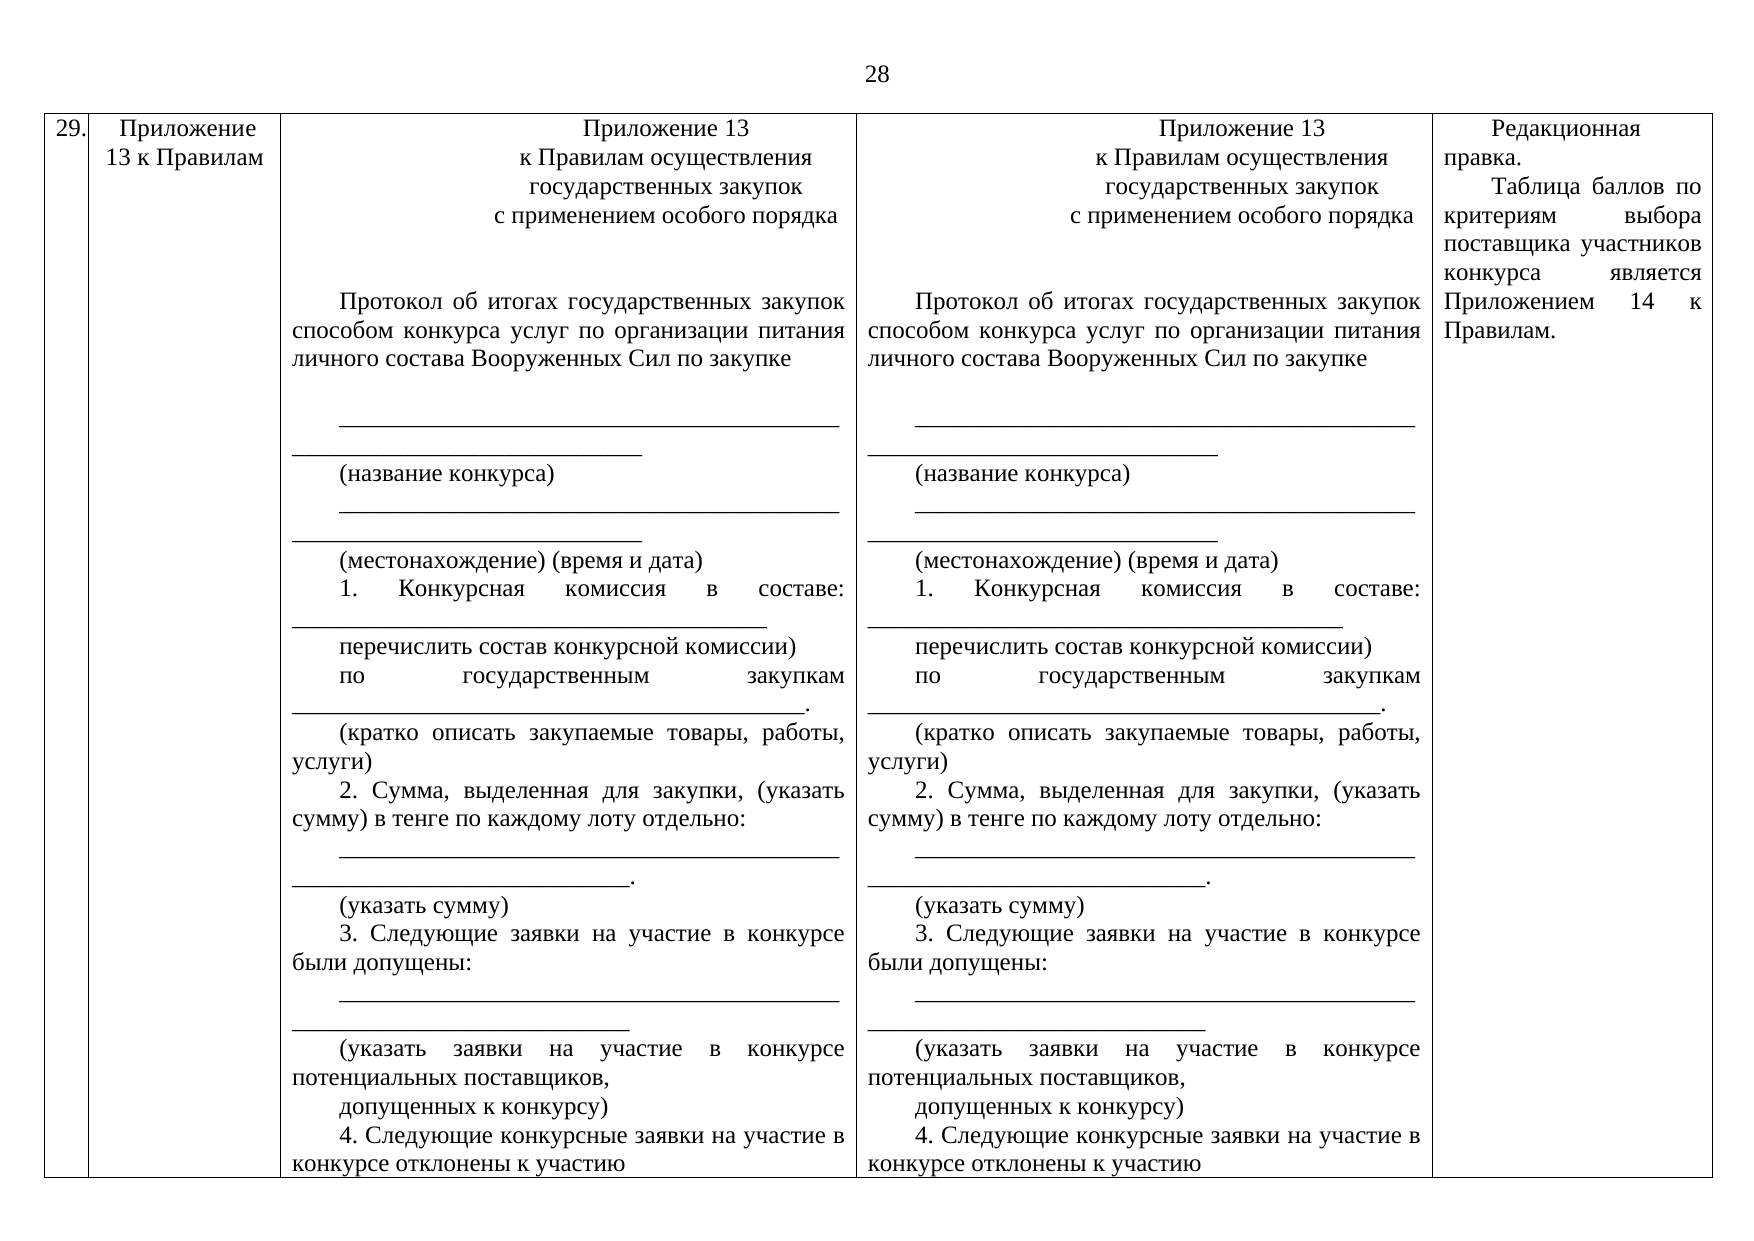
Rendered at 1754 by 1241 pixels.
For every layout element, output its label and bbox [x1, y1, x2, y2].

table_cell [45, 114, 88, 1177]
table_cell [857, 114, 1432, 1177]
table_cell [89, 114, 280, 1177]
table_cell [281, 114, 856, 1177]
table_cell [1433, 114, 1712, 1177]
